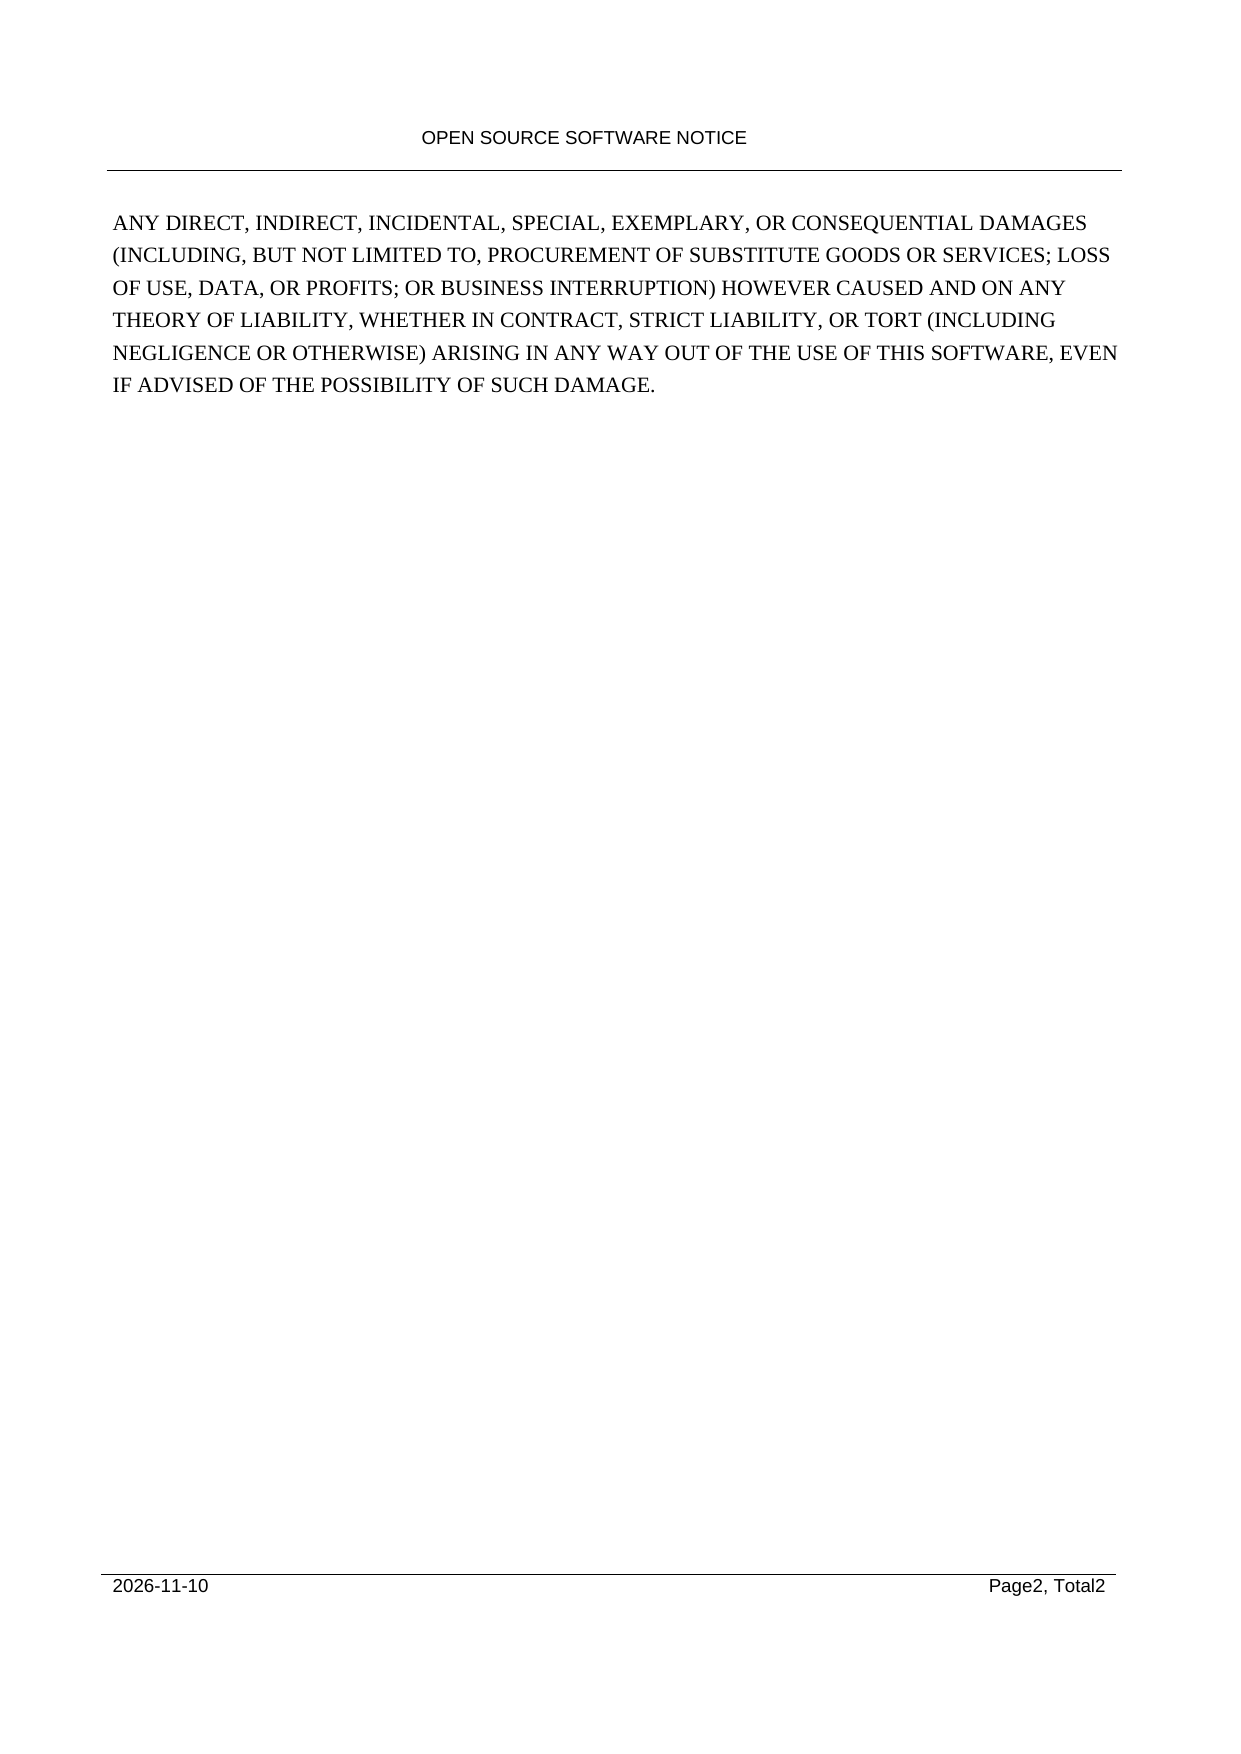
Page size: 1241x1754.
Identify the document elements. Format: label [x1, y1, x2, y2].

text [112, 206, 1128, 401]
